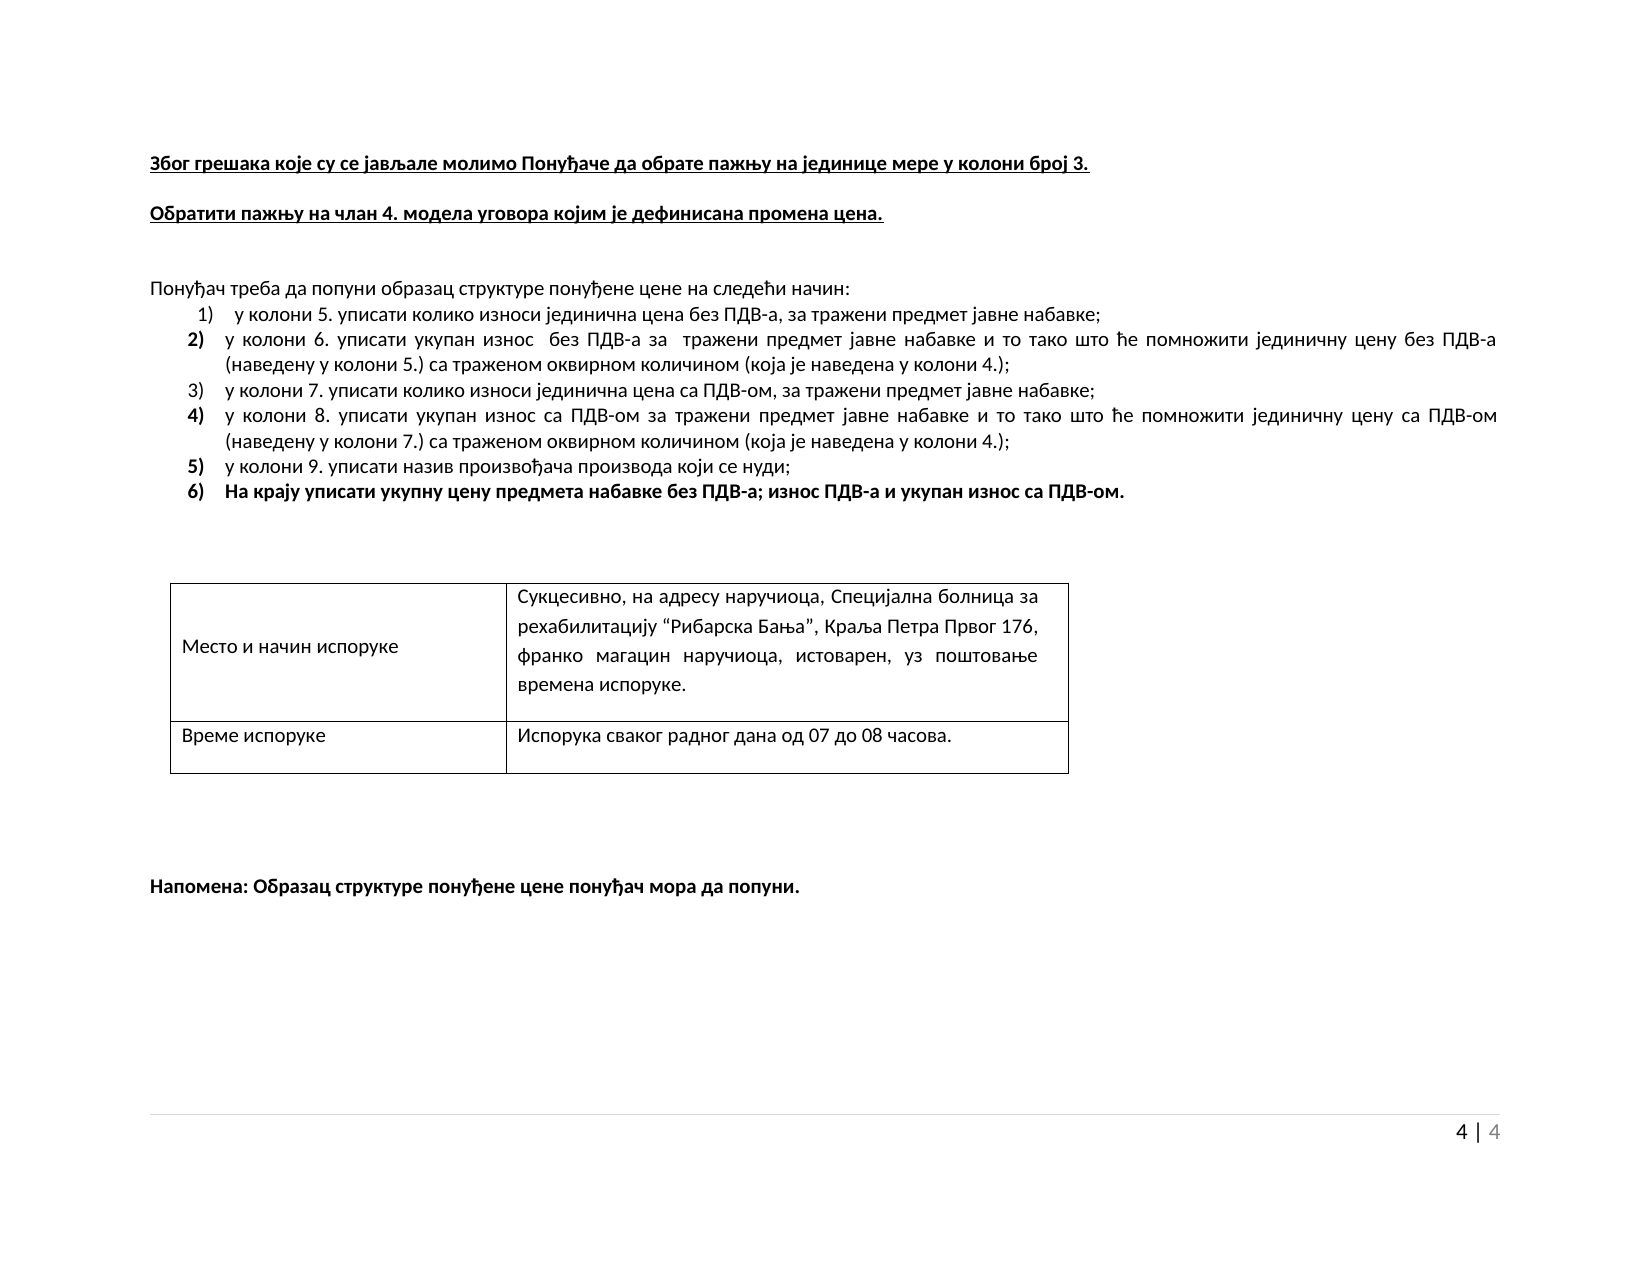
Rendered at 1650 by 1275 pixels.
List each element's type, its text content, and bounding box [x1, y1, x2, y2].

list у колони 5. уписати колико износи јединична цена без ПДВ-а, за тражени предмет јавне набавке; [197, 301, 1500, 326]
list На крају уписати укупну цену предмета набавке без ПДВ-а; износ ПДВ-а и укупан износ са ПДВ-ом. [187, 479, 1500, 529]
text Због грешака које су се јављале молимо Понуђаче да обрате пажњу на јединице мере у колони број 3. [150, 150, 1500, 175]
list у колони 9. уписати назив произвођача производа који се нуди; [187, 453, 1500, 479]
list у колони 8. уписати укупан износ са ПДВ-ом за тражени предмет јавне набавке и то тако што ће помножити јединичну цену са ПДВ-ом (наведену у колони 7.) са траженом оквирном количином (која је наведена у колони 4.); [187, 402, 1500, 453]
table_header Место и начин испоруке [171, 584, 506, 721]
table_cell Испорука сваког радног дана од 07 до 08 часова. [507, 722, 1068, 772]
list у колони 6. уписати укупан износ без ПДВ-а за тражени предмет јавне набавке и то тако што ће помножити јединичну цену без ПДВ-а (наведену у колони 5.) са траженом оквирном количином (која је наведена у колони 4.); [187, 326, 1500, 377]
text Напомена: Образац структуре понуђене цене понуђач мора да попуни. [150, 873, 1500, 899]
text Обратити пажњу на члан 4. модела уговора којим је дефинисана промена цена. [150, 200, 1500, 225]
table_header Сукцесивно, на адресу наручиоца, Специјална болница за рехабилитацију “Рибарска Бања”, Краља Петра Првог 176, франко магацин наручиоца, истоварен, уз поштовање времена испоруке. [507, 584, 1068, 721]
list Понуђач треба да попуни образац структуре понуђене цене на следећи начин: [150, 275, 1500, 301]
table_cell Време испоруке [171, 722, 506, 772]
list у колони 7. уписати колико износи јединична цена са ПДВ-ом, за тражени предмет јавне набавке; [187, 377, 1500, 402]
